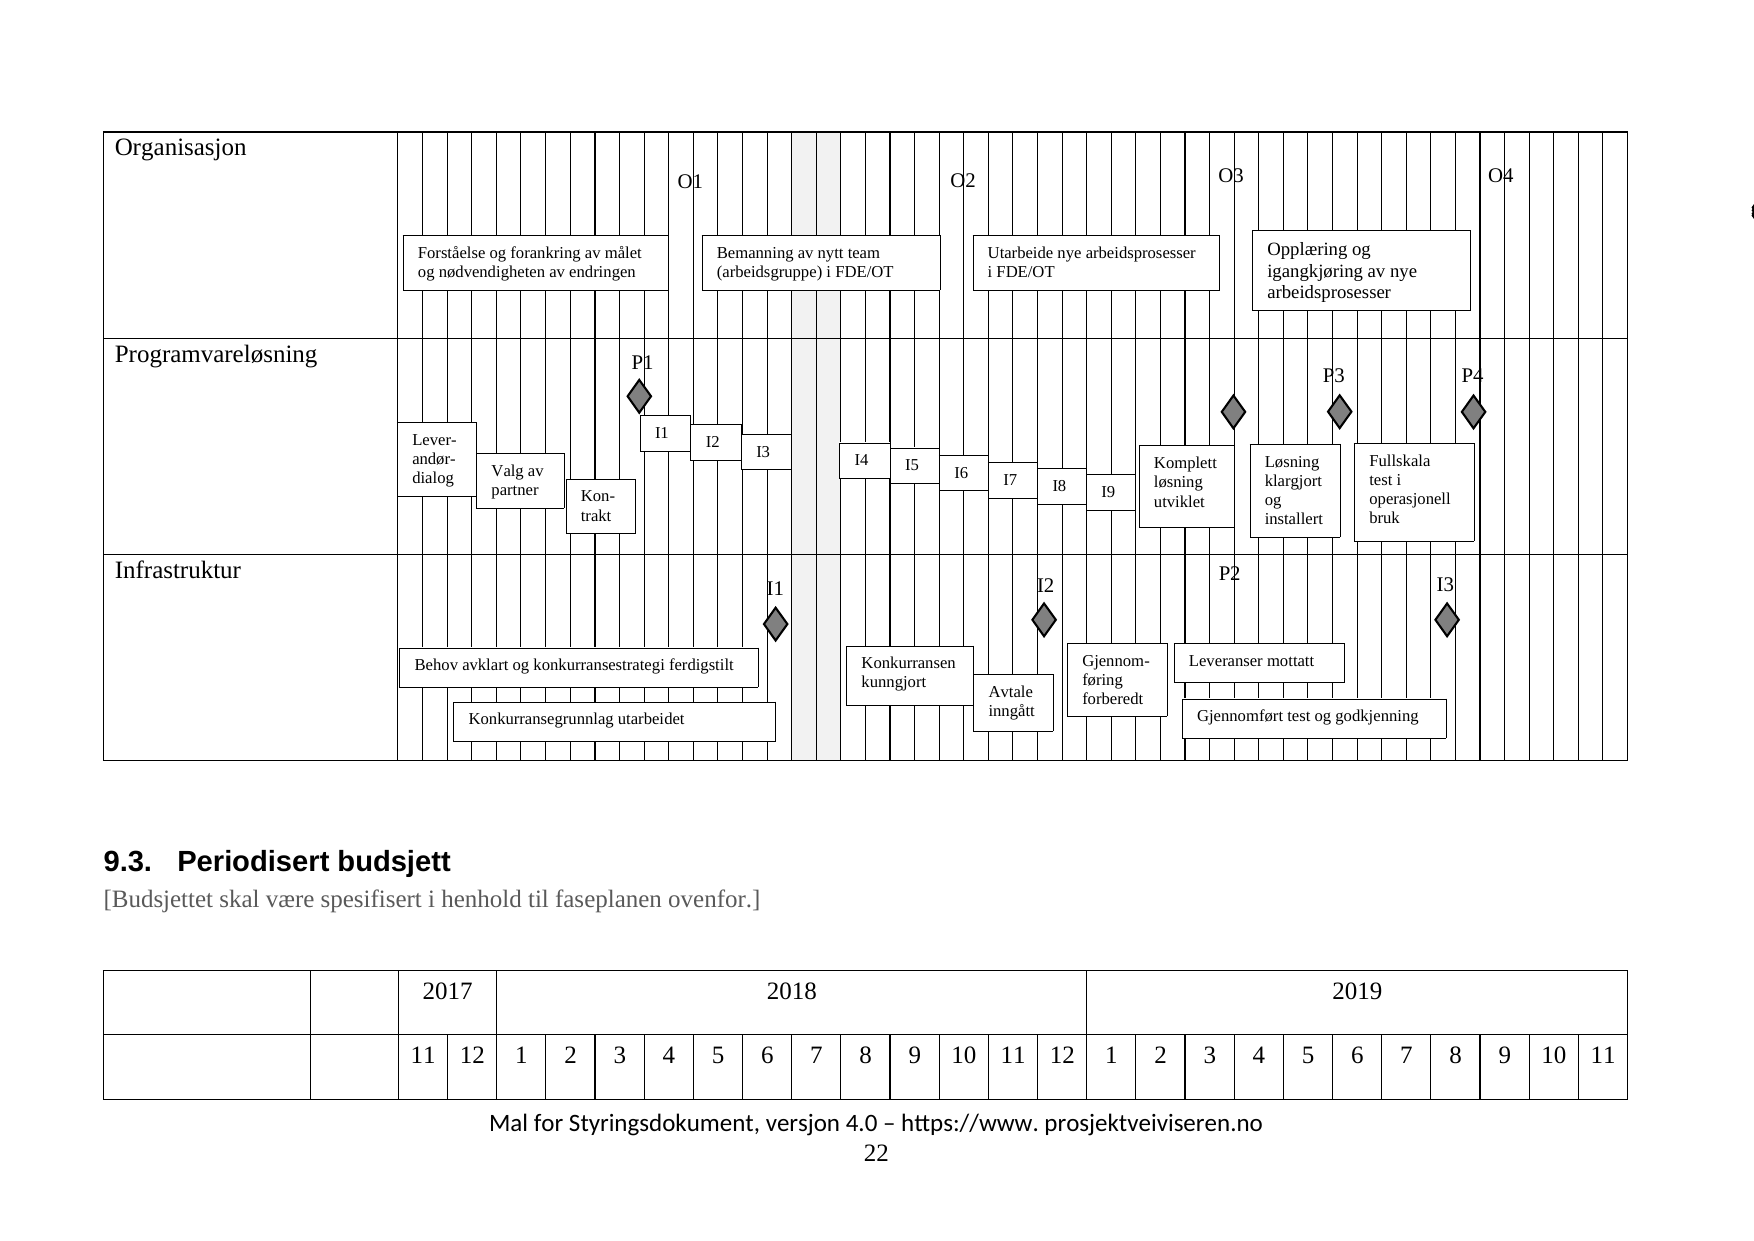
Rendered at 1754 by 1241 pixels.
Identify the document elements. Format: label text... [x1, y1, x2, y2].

table_cell [423, 497, 447, 554]
table_cell [1382, 739, 1406, 760]
table_cell [866, 706, 889, 760]
table_cell [571, 339, 594, 479]
table_cell [792, 339, 816, 554]
table_cell [1308, 311, 1332, 338]
table_cell 2 [1136, 1035, 1184, 1099]
table_cell [1063, 291, 1086, 338]
table_cell [620, 339, 644, 554]
table_cell [989, 732, 1012, 760]
table_cell [448, 291, 471, 338]
table_cell [645, 688, 668, 702]
table_cell [1333, 739, 1357, 760]
table_cell [792, 291, 816, 338]
table_cell 5 [694, 1035, 742, 1099]
table_cell [1505, 133, 1529, 338]
table_cell [1186, 555, 1209, 643]
table_cell [891, 706, 914, 760]
table_cell [1456, 133, 1479, 338]
table_cell [571, 133, 594, 235]
table_cell 1 [497, 1035, 545, 1099]
table_cell Infrastruktur [104, 555, 397, 760]
table_cell [1407, 542, 1430, 554]
table_cell 3 [596, 1035, 644, 1099]
table_cell [1308, 739, 1332, 760]
table_cell [645, 133, 668, 235]
table_cell 2 [546, 1035, 594, 1099]
table_cell [1161, 291, 1184, 338]
table_cell [768, 291, 791, 338]
table_cell [571, 688, 594, 702]
table_cell [743, 742, 767, 760]
table_cell 9 [891, 1035, 939, 1099]
table_cell [743, 291, 767, 338]
table_cell [669, 688, 693, 702]
table_cell [1136, 133, 1160, 235]
table_cell [546, 133, 570, 235]
table_cell [398, 555, 422, 760]
table_cell [841, 555, 865, 760]
table_cell [841, 339, 865, 442]
table_cell [1210, 528, 1234, 554]
table_cell [1013, 133, 1037, 235]
table_cell [1112, 717, 1135, 760]
table_cell [645, 291, 668, 338]
table_cell [1112, 339, 1135, 474]
table_cell [694, 339, 717, 424]
table_header [104, 971, 310, 1034]
table_cell [1407, 339, 1430, 443]
table_header 2017 [399, 971, 496, 1034]
table_cell [768, 555, 791, 760]
table_cell [472, 133, 496, 235]
table_cell [817, 133, 840, 235]
table_cell [1431, 555, 1455, 760]
table_cell [718, 133, 742, 235]
table_cell [718, 688, 742, 702]
table_cell [1505, 555, 1529, 760]
table_cell [1308, 683, 1332, 698]
table_cell [448, 555, 471, 647]
table_cell 10 [1530, 1035, 1578, 1099]
table_cell [596, 534, 619, 554]
table_cell [423, 291, 447, 338]
table_cell [1333, 311, 1357, 338]
table_cell [1161, 339, 1184, 445]
table_cell [1259, 538, 1283, 554]
table_cell [423, 555, 447, 647]
table_cell [792, 555, 816, 760]
table_cell [964, 555, 988, 674]
table_cell [1112, 133, 1135, 235]
table_cell [1259, 555, 1283, 643]
table_cell [989, 291, 1012, 338]
table_cell [1210, 555, 1234, 643]
table_cell [398, 497, 422, 554]
table_cell [768, 133, 791, 235]
table_cell Programvareløsning [104, 339, 397, 554]
table_cell [1603, 339, 1627, 554]
table_cell [645, 339, 668, 415]
table_cell [891, 339, 914, 447]
table_cell [1087, 511, 1111, 554]
table_cell [1210, 133, 1234, 338]
table_cell [1407, 739, 1430, 760]
table_cell [1161, 528, 1184, 554]
table_cell [669, 742, 693, 760]
table_cell [1284, 538, 1307, 554]
table_cell [1186, 133, 1209, 235]
table_cell [940, 555, 963, 646]
table_cell [817, 291, 840, 338]
table_cell [1013, 339, 1037, 462]
table_cell [1554, 555, 1578, 760]
table_cell [546, 291, 570, 338]
table_cell [1186, 528, 1209, 554]
table_cell [497, 555, 520, 647]
table_cell [596, 688, 619, 702]
table_cell [1579, 339, 1602, 554]
table_cell [472, 497, 496, 554]
table_cell [915, 291, 939, 338]
table_cell [694, 133, 717, 338]
table_cell [1456, 339, 1479, 554]
table_cell [1038, 555, 1062, 760]
table_cell [1063, 505, 1086, 554]
table_cell [1358, 555, 1381, 698]
table_cell [497, 742, 520, 760]
table_cell Organisasjon [104, 133, 397, 338]
table_cell [448, 688, 471, 760]
table_cell [1308, 133, 1332, 230]
table_cell [1112, 291, 1135, 338]
table_cell [1136, 291, 1160, 338]
table_cell [1481, 339, 1504, 554]
table_cell [1259, 739, 1283, 760]
table_cell [1063, 339, 1086, 468]
table_cell [497, 509, 520, 554]
table_cell [521, 509, 545, 554]
table_cell [1284, 339, 1307, 444]
table_cell [645, 742, 668, 760]
table_cell [1259, 311, 1283, 338]
table_cell [1382, 555, 1406, 698]
table_cell [472, 688, 496, 702]
table_cell [964, 339, 988, 455]
table_cell [472, 742, 496, 760]
table_cell [1407, 311, 1430, 338]
table_cell 9 [1481, 1035, 1529, 1099]
table_cell 5 [1284, 1035, 1332, 1099]
table_cell [1554, 339, 1578, 554]
table_cell [1013, 732, 1037, 760]
table_cell [768, 339, 791, 434]
table_cell [1284, 683, 1307, 698]
table_cell [964, 491, 988, 554]
table_cell [1308, 555, 1332, 643]
table_cell 6 [1333, 1035, 1381, 1099]
table_cell [1333, 339, 1357, 554]
table_cell [1087, 717, 1111, 760]
table_cell [891, 133, 914, 235]
table_cell [989, 499, 1012, 554]
table_cell [743, 339, 767, 434]
table_cell [1186, 739, 1209, 760]
table_cell [571, 534, 594, 554]
table_cell [1505, 339, 1529, 554]
table_cell [694, 688, 717, 702]
table_cell [497, 688, 520, 702]
table_cell 7 [792, 1035, 840, 1099]
table_cell [669, 339, 693, 424]
table_cell [1284, 739, 1307, 760]
table_cell [104, 1035, 310, 1099]
table_cell [1087, 291, 1111, 338]
table_cell [891, 484, 914, 554]
table_cell [915, 555, 939, 646]
table_cell [694, 742, 717, 760]
table_cell [1481, 555, 1504, 760]
table_cell [1382, 311, 1406, 338]
table_cell 6 [743, 1035, 791, 1099]
table_cell [915, 706, 939, 760]
table_cell [1407, 555, 1430, 698]
table_cell [1382, 542, 1406, 554]
table_cell 11 [399, 1035, 447, 1099]
table_cell [866, 479, 889, 554]
table_cell [1603, 555, 1627, 760]
table_cell [1087, 555, 1111, 643]
table_cell [1431, 339, 1455, 443]
table_cell [1235, 739, 1258, 760]
table_cell [940, 339, 963, 455]
table_cell 4 [645, 1035, 693, 1099]
table_cell [891, 555, 914, 646]
table_cell [1431, 311, 1455, 338]
table_cell [1407, 133, 1430, 230]
table_cell [1284, 311, 1307, 338]
table_cell [571, 291, 594, 338]
table_cell [866, 555, 889, 646]
table_cell 4 [1235, 1035, 1283, 1099]
table_cell [743, 470, 767, 554]
table_cell [1112, 555, 1135, 643]
table_cell [915, 133, 939, 235]
table_cell [1382, 133, 1406, 230]
table_cell [1431, 133, 1455, 230]
table_cell [472, 291, 496, 338]
table_cell 7 [1382, 1035, 1430, 1099]
subtitle Periodisert budsjett [103, 844, 1649, 877]
table_cell [1530, 555, 1553, 760]
table_cell [1358, 311, 1381, 338]
table_cell [571, 742, 594, 760]
table_cell [792, 133, 816, 235]
table_cell [1161, 555, 1184, 760]
table_cell [521, 133, 545, 235]
table_cell [1431, 542, 1455, 554]
table_cell [423, 339, 447, 422]
table_cell [1284, 133, 1307, 230]
table_cell [1013, 499, 1037, 554]
table_cell [546, 480, 570, 554]
table_cell [718, 555, 742, 647]
table_cell [1087, 339, 1111, 474]
table_cell [1308, 538, 1332, 554]
table_cell 8 [1431, 1035, 1479, 1099]
table_cell [1136, 339, 1160, 554]
text [Budsjettet skal være spesifisert i henhold til faseplanen ovenfor.] [103, 884, 1649, 912]
table_cell [596, 742, 619, 760]
table_cell [866, 339, 889, 442]
table_cell [989, 555, 1012, 674]
table_cell [571, 555, 594, 647]
table_cell [841, 133, 865, 235]
table_cell [497, 133, 520, 235]
table_cell [1358, 133, 1381, 230]
table_cell [1210, 339, 1234, 445]
table_cell [1358, 739, 1381, 760]
table_cell [1136, 555, 1160, 643]
table_cell [866, 291, 889, 338]
table_cell [645, 555, 668, 647]
table_cell [1210, 739, 1234, 760]
table_cell [423, 133, 447, 235]
table_cell [521, 339, 545, 453]
table_cell [1186, 291, 1209, 338]
table_cell [1038, 505, 1062, 554]
table_cell [1308, 339, 1332, 444]
table_cell [1235, 133, 1258, 338]
table_cell [1038, 339, 1062, 468]
table_cell [866, 133, 889, 235]
table_cell [596, 339, 619, 479]
table_cell [718, 339, 742, 424]
table_cell [1210, 683, 1234, 698]
table_cell [472, 339, 496, 453]
table_cell [989, 133, 1012, 235]
table_cell [1382, 339, 1406, 443]
table_cell [1456, 555, 1479, 760]
table_cell 3 [1186, 1035, 1234, 1099]
table_cell [1186, 683, 1209, 698]
table_cell [1259, 683, 1283, 698]
table_cell [1013, 291, 1037, 338]
table_cell [1259, 339, 1283, 444]
table_cell [448, 339, 471, 422]
table_cell [964, 706, 988, 760]
table_cell [891, 291, 914, 338]
table_cell [497, 291, 520, 338]
table_cell [915, 339, 939, 447]
table_cell [718, 291, 742, 338]
table_header 2019 [1087, 971, 1627, 1034]
table_cell [743, 133, 767, 235]
table_cell [1530, 133, 1553, 338]
table_cell [694, 461, 717, 554]
table_cell 11 [989, 1035, 1037, 1099]
table_cell [694, 555, 717, 647]
table_cell [1603, 133, 1627, 338]
table_header [311, 971, 398, 1034]
table_cell [596, 291, 619, 338]
table_cell [718, 742, 742, 760]
table_cell [596, 555, 619, 647]
table_cell [1554, 133, 1578, 338]
table_cell [768, 470, 791, 554]
table_cell [989, 339, 1012, 462]
table_cell [311, 1035, 398, 1099]
table_cell [1013, 555, 1037, 674]
table_cell [1358, 339, 1381, 443]
table_cell [546, 339, 570, 479]
table_cell [1579, 555, 1602, 760]
table_cell 1 [1087, 1035, 1135, 1099]
table_cell [1063, 133, 1086, 235]
table_cell [1358, 542, 1381, 554]
table_cell [620, 742, 644, 760]
table_cell [546, 555, 570, 647]
table_cell [1235, 555, 1258, 643]
table_header 2018 [497, 971, 1086, 1034]
table_cell [620, 133, 644, 235]
table_cell [521, 742, 545, 760]
table_cell [1333, 133, 1357, 230]
table_cell [1087, 133, 1111, 235]
table_cell [398, 339, 422, 422]
table_cell [669, 555, 693, 647]
table_cell 8 [841, 1035, 889, 1099]
table_cell [1530, 339, 1553, 554]
table_cell 12 [1038, 1035, 1086, 1099]
table_cell [1235, 339, 1258, 554]
table_cell [940, 706, 963, 760]
table_cell [1481, 133, 1504, 338]
table_cell [448, 497, 471, 554]
table_cell [620, 555, 644, 647]
table_cell [1136, 717, 1160, 760]
table_cell [964, 133, 988, 338]
table_cell [1038, 133, 1062, 235]
table_cell [521, 291, 545, 338]
table_cell [841, 291, 865, 338]
table_cell [817, 555, 840, 760]
table_cell [521, 688, 545, 702]
table_cell [718, 461, 742, 554]
table_cell [817, 339, 840, 554]
table_cell 10 [940, 1035, 988, 1099]
table_cell 11 [1579, 1035, 1627, 1099]
table_cell [1063, 555, 1086, 760]
table_cell [841, 479, 865, 554]
table_cell [521, 555, 545, 647]
table_cell [546, 688, 570, 702]
table_cell [1284, 555, 1307, 643]
table_cell [1333, 555, 1357, 698]
table_cell [1186, 339, 1209, 445]
table_cell [423, 688, 447, 760]
table_cell [743, 555, 767, 702]
table_cell [1235, 683, 1258, 698]
table_cell [398, 133, 422, 338]
table_cell [1259, 133, 1283, 230]
table_cell [497, 339, 520, 453]
table_cell [669, 133, 693, 338]
table_cell [940, 133, 963, 338]
table_cell [472, 555, 496, 647]
table_cell 12 [448, 1035, 496, 1099]
table_cell [669, 452, 693, 554]
table_cell [1579, 133, 1602, 338]
table_cell [596, 133, 619, 235]
table_cell [1112, 511, 1135, 554]
table_cell [915, 484, 939, 554]
table_cell [940, 491, 963, 554]
table_cell [645, 452, 668, 554]
table_cell [546, 742, 570, 760]
table_cell [448, 133, 471, 235]
table_cell [1161, 133, 1184, 235]
table_cell [620, 688, 644, 702]
table_cell [1038, 291, 1062, 338]
table_cell [620, 291, 644, 338]
